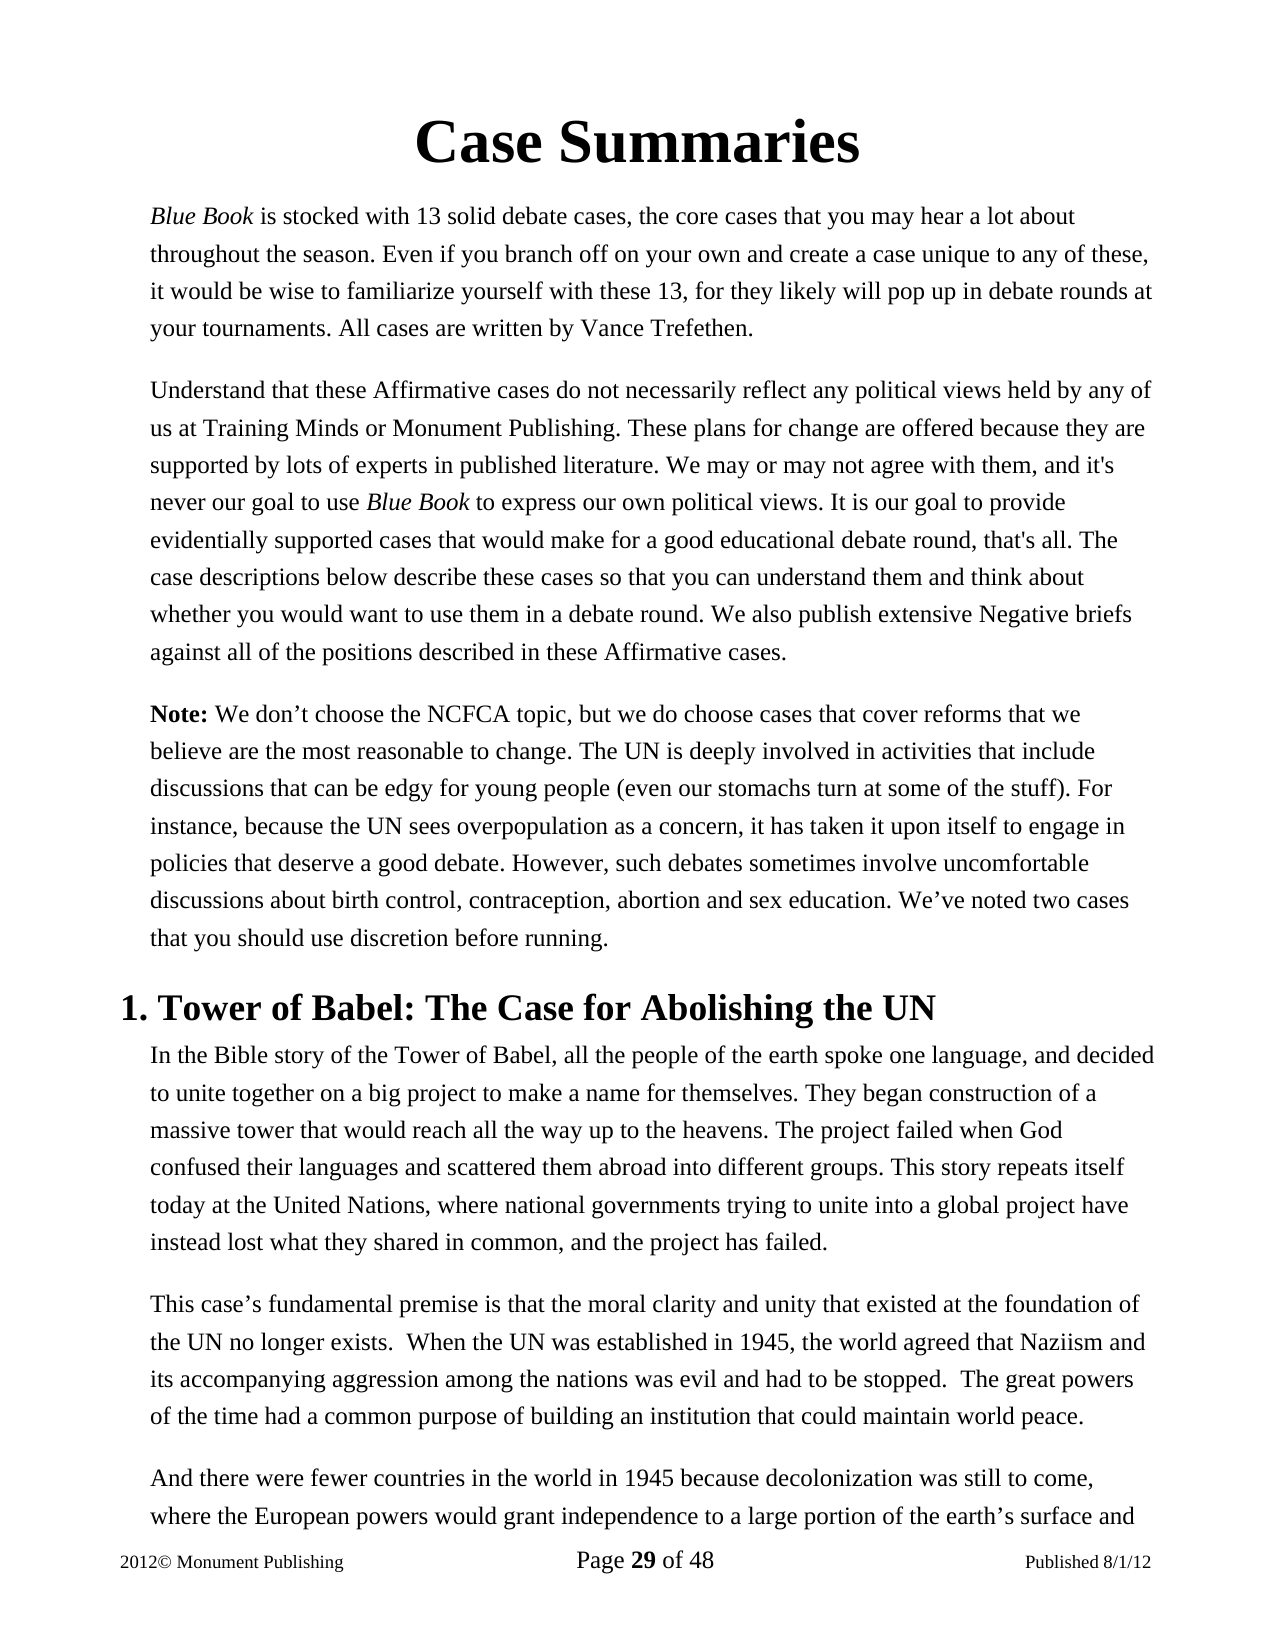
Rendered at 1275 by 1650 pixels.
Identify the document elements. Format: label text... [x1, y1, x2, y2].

text Note: We don’t choose the NCFCA topic, but we do choose cases that cover reforms that we believe are the most reasonable to change. The UN is deeply involved in activities that include discussions that can be edgy for young people (even our stomachs turn at some of the stuff). For instance, because the UN sees overpopulation as a concern, it has taken it upon itself to engage in policies that deserve a good debate. However, such debates sometimes involve uncomfortable discussions about birth control, contraception, abortion and sex education. We’ve noted two cases that you should use discretion before running. [150, 699, 1155, 951]
text In the Bible story of the Tower of Babel, all the people of the earth spoke one language, and decided to unite together on a big project to make a name for themselves. They began construction of a massive tower that would reach all the way up to the heavens. The project failed when God confused their languages and scattered them abroad into different groups. This story repeats itself today at the United Nations, where national governments trying to unite into a global project have instead lost what they shared in common, and the project has failed. [150, 1041, 1155, 1256]
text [150, 1463, 1155, 1529]
title Case Summaries [120, 104, 1155, 176]
text 1. Tower of Babel: The Case for Abolishing the UN [120, 985, 1155, 1028]
text Blue Book is stocked with 13 solid debate cases, the core cases that you may hear a lot about throughout the season. Even if you branch off on your own and create a case unique to any of these, it would be wise to familiarize yourself with these 13, for they likely will pop up in debate rounds at your tournaments. All cases are written by Vance Trefethen. [150, 201, 1155, 342]
text This case’s fundamental premise is that the moral clarity and unity that existed at the foundation of the UN no longer exists. When the UN was established in 1945, the world agreed that Naziism and its accompanying aggression among the nations was evil and had to be stopped. The great powers of the time had a common purpose of building an institution that could maintain world peace. [150, 1289, 1155, 1430]
text Understand that these Affirmative cases do not necessarily reflect any political views held by any of us at Training Minds or Monument Publishing. These plans for change are offered because they are supported by lots of experts in published literature. We may or may not agree with them, and it's never our goal to use Blue Book to express our own political views. It is our goal to provide evidentially supported cases that would make for a good educational debate round, that's all. The case descriptions below describe these cases so that you can understand them and think about whether you would want to use them in a debate round. We also publish extensive Negative briefs against all of the positions described in these Affirmative cases. [150, 376, 1155, 665]
